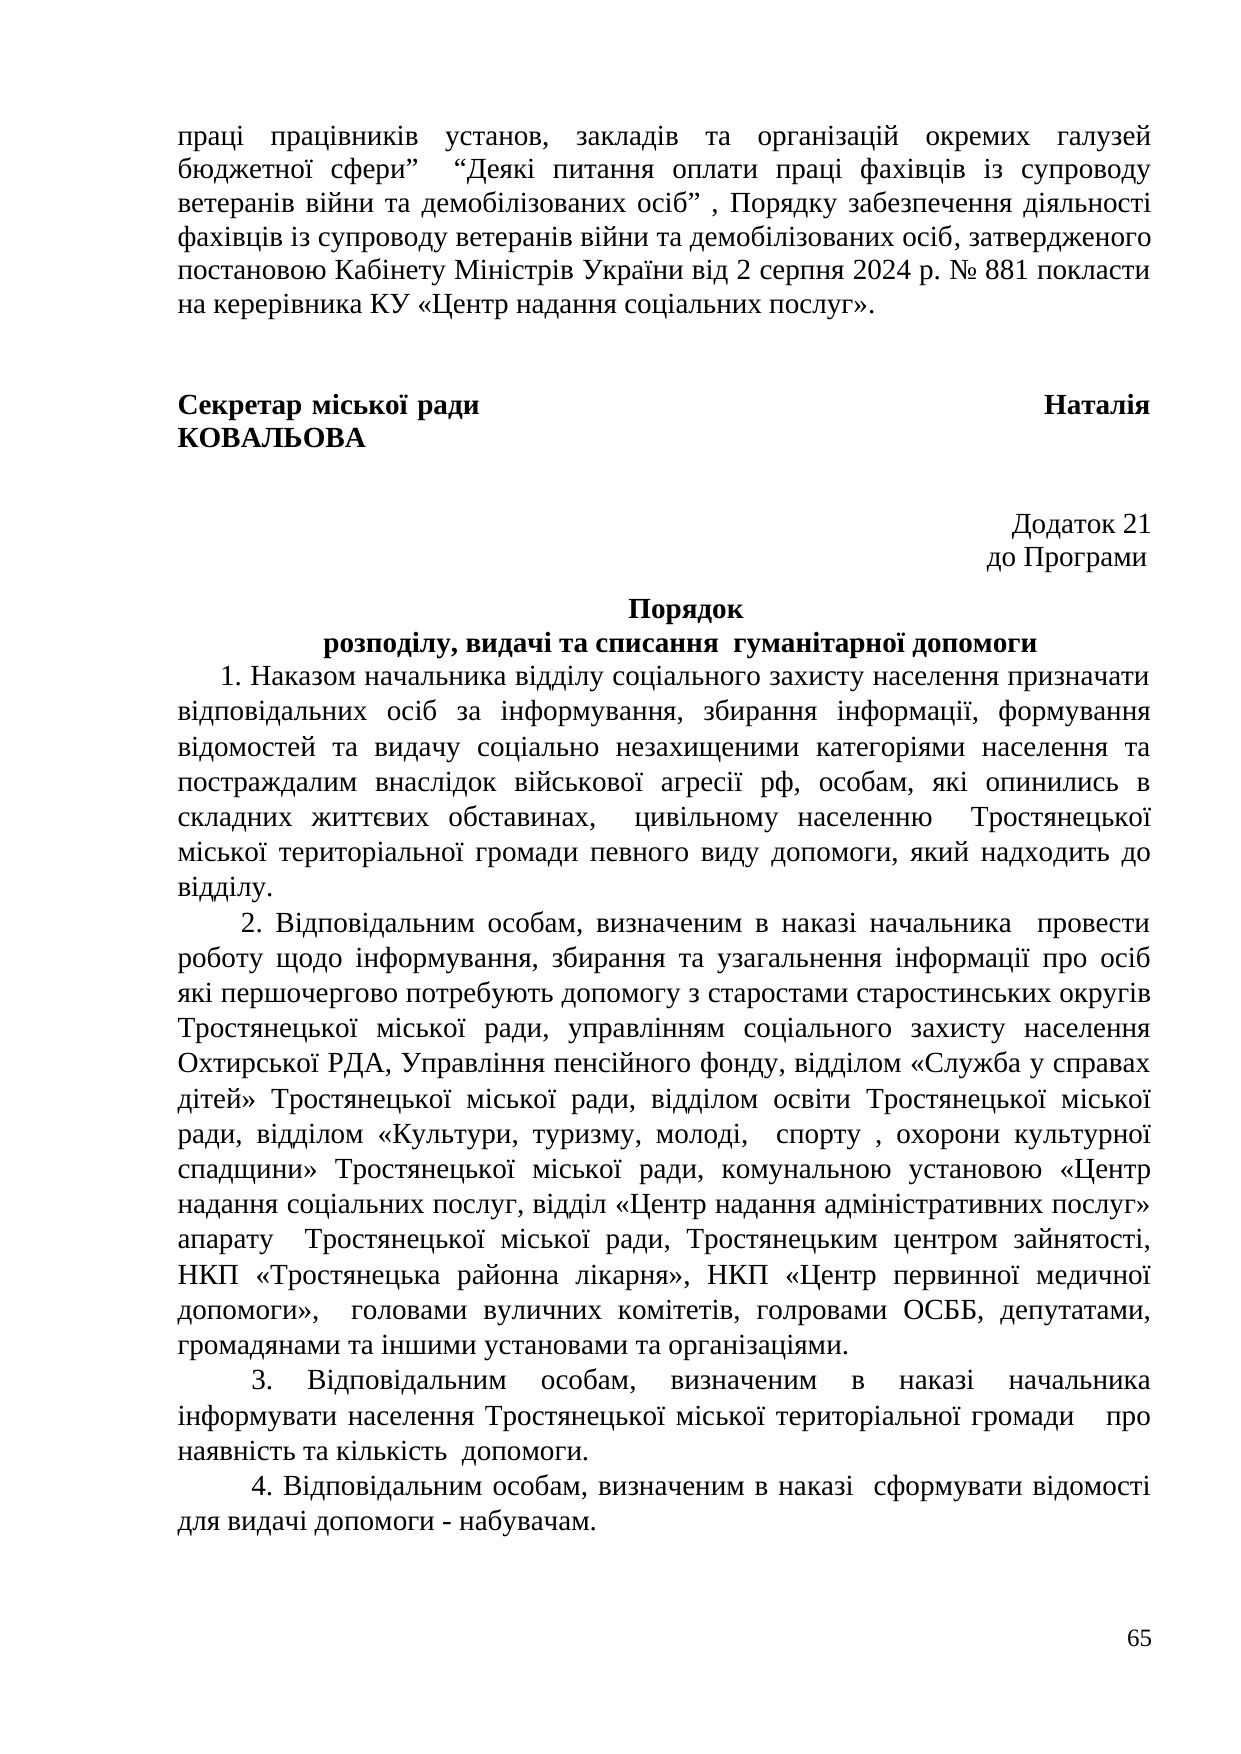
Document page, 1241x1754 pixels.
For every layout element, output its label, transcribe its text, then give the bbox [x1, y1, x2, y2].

text Порядок [177, 591, 1151, 625]
list 4. Відповідальним особам, визначеним в наказі сформувати відомості для видачі допомоги - набувачам. [177, 1468, 1152, 1537]
text розподілу, видачі та списання гуманітарної допомоги [177, 625, 1152, 658]
list 3. Відповідальним особам, визначеним в наказі начальника інформувати населення Тростянецької міської територіальної громади про наявність та кількість допомоги. [177, 1362, 1152, 1466]
list 1. Наказом начальника відділу соціального захисту населення призначати відповідальних осіб за інформування, збирання інформації, формування відомостей та видачу соціально незахищеними категоріями населення та постраждалим внаслідок військової агресії рф, особам, які опинились в складних життєвих обставинах, цивільному населенню Тростянецької міської територіальної громади певного виду допомоги, який надходить до відділу. [177, 658, 1152, 903]
text Секретар міської ради Наталія КОВАЛЬОВА [177, 387, 1152, 454]
text до Програми [177, 539, 1152, 573]
list 2. Відповідальним особам, визначеним в наказі начальника провести роботу щодо інформування, збирання та узагальнення інформації про осіб які першочергово потребують допомогу з старостами старостинських округів Тростянецької міської ради, управлінням соціального захисту населення Охтирської РДА, Управління пенсійного фонду, відділом «Служба у справах дітей» Тростянецької міської ради, відділом освіти Тростянецької міської ради, відділом «Культури, туризму, молоді, спорту , охорони культурної спадщини» Тростянецької міської ради, комунальною установою «Центр надання соціальних послуг, відділ «Центр надання адміністративних послуг» апарату Тростянецької міської ради, Тростянецьким центром зайнятості, НКП «Тростянецька районна лікарня», НКП «Центр первинної медичної допомоги», головами вуличних комітетів, голровами ОСББ, депутатами, громадянами та іншими установами та організаціями. [177, 905, 1152, 1361]
text Додаток 21 [177, 506, 1152, 539]
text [177, 185, 1152, 319]
